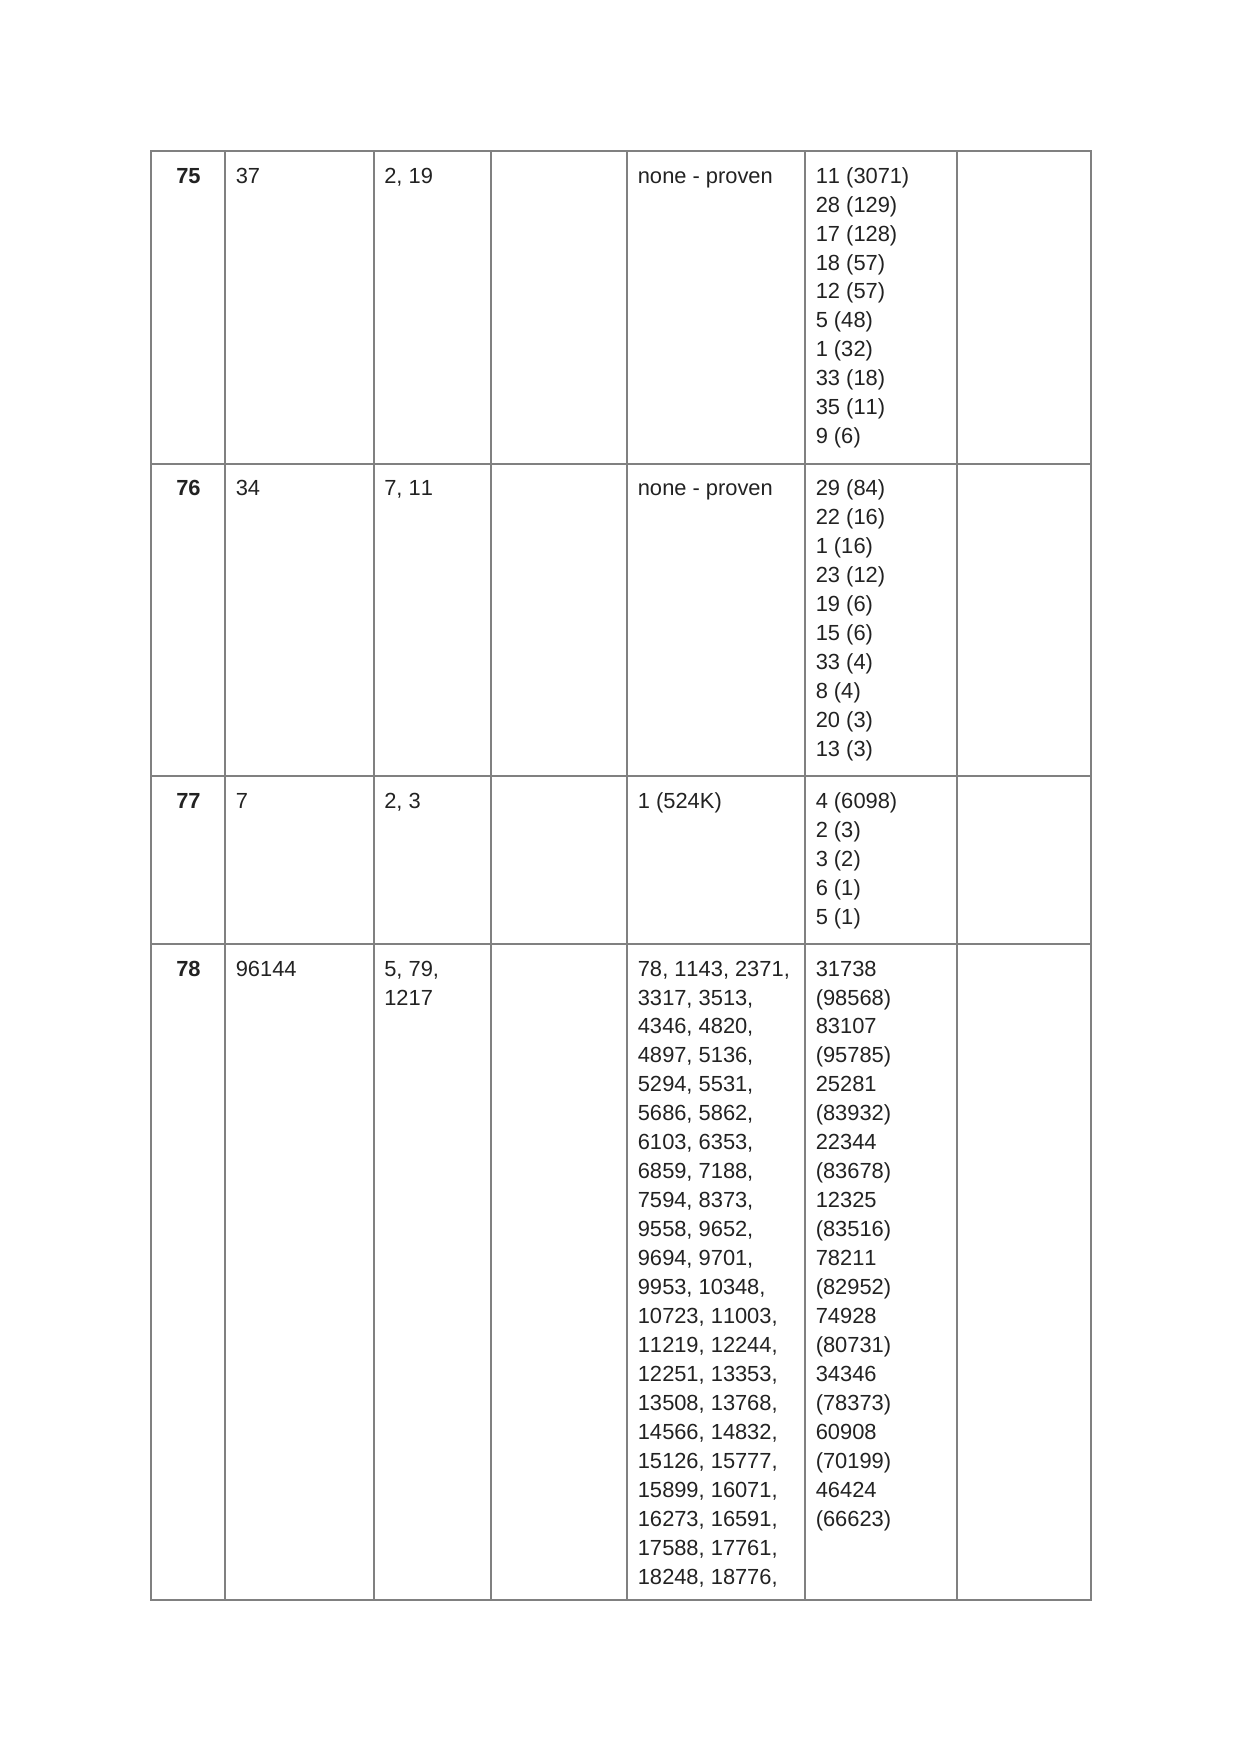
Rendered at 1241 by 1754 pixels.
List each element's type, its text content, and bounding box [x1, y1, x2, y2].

table_cell 29 (84) 22 (16) 1 (16) 23 (12) 19 (6) 15 (6) 33 (4) 8 (4) 20 (3) 13 (3) [806, 465, 956, 775]
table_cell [628, 945, 804, 1599]
table_cell 11 (3071) 28 (129) 17 (128) 18 (57) 12 (57) 5 (48) 1 (32) 33 (18) 35 (11) 9 (6) [806, 152, 956, 463]
table_cell [492, 777, 626, 943]
table_cell 2, 19 [375, 152, 490, 463]
table_cell 7, 11 [375, 465, 490, 775]
table_cell [958, 777, 1090, 943]
table_cell 96144 [226, 945, 373, 1599]
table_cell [806, 945, 956, 1599]
table_cell 5, 79, 1217 [375, 945, 490, 1599]
table_cell 2, 3 [375, 777, 490, 943]
table_cell 4 (6098) 2 (3) 3 (2) 6 (1) 5 (1) [806, 777, 956, 943]
table_cell [492, 465, 626, 775]
table_cell 78 [152, 945, 224, 1599]
table_cell [958, 152, 1090, 463]
table_cell [492, 152, 626, 463]
table_cell [958, 465, 1090, 775]
table_cell 77 [152, 777, 224, 943]
table_cell 1 (524K) [628, 777, 804, 943]
table_cell 37 [226, 152, 373, 463]
table_cell 7 [226, 777, 373, 943]
table_cell 76 [152, 465, 224, 775]
table_cell none - proven [628, 465, 804, 775]
table_cell [958, 945, 1090, 1599]
table_cell 34 [226, 465, 373, 775]
table_cell 75 [152, 152, 224, 463]
table_cell none - proven [628, 152, 804, 463]
table_cell [492, 945, 626, 1599]
